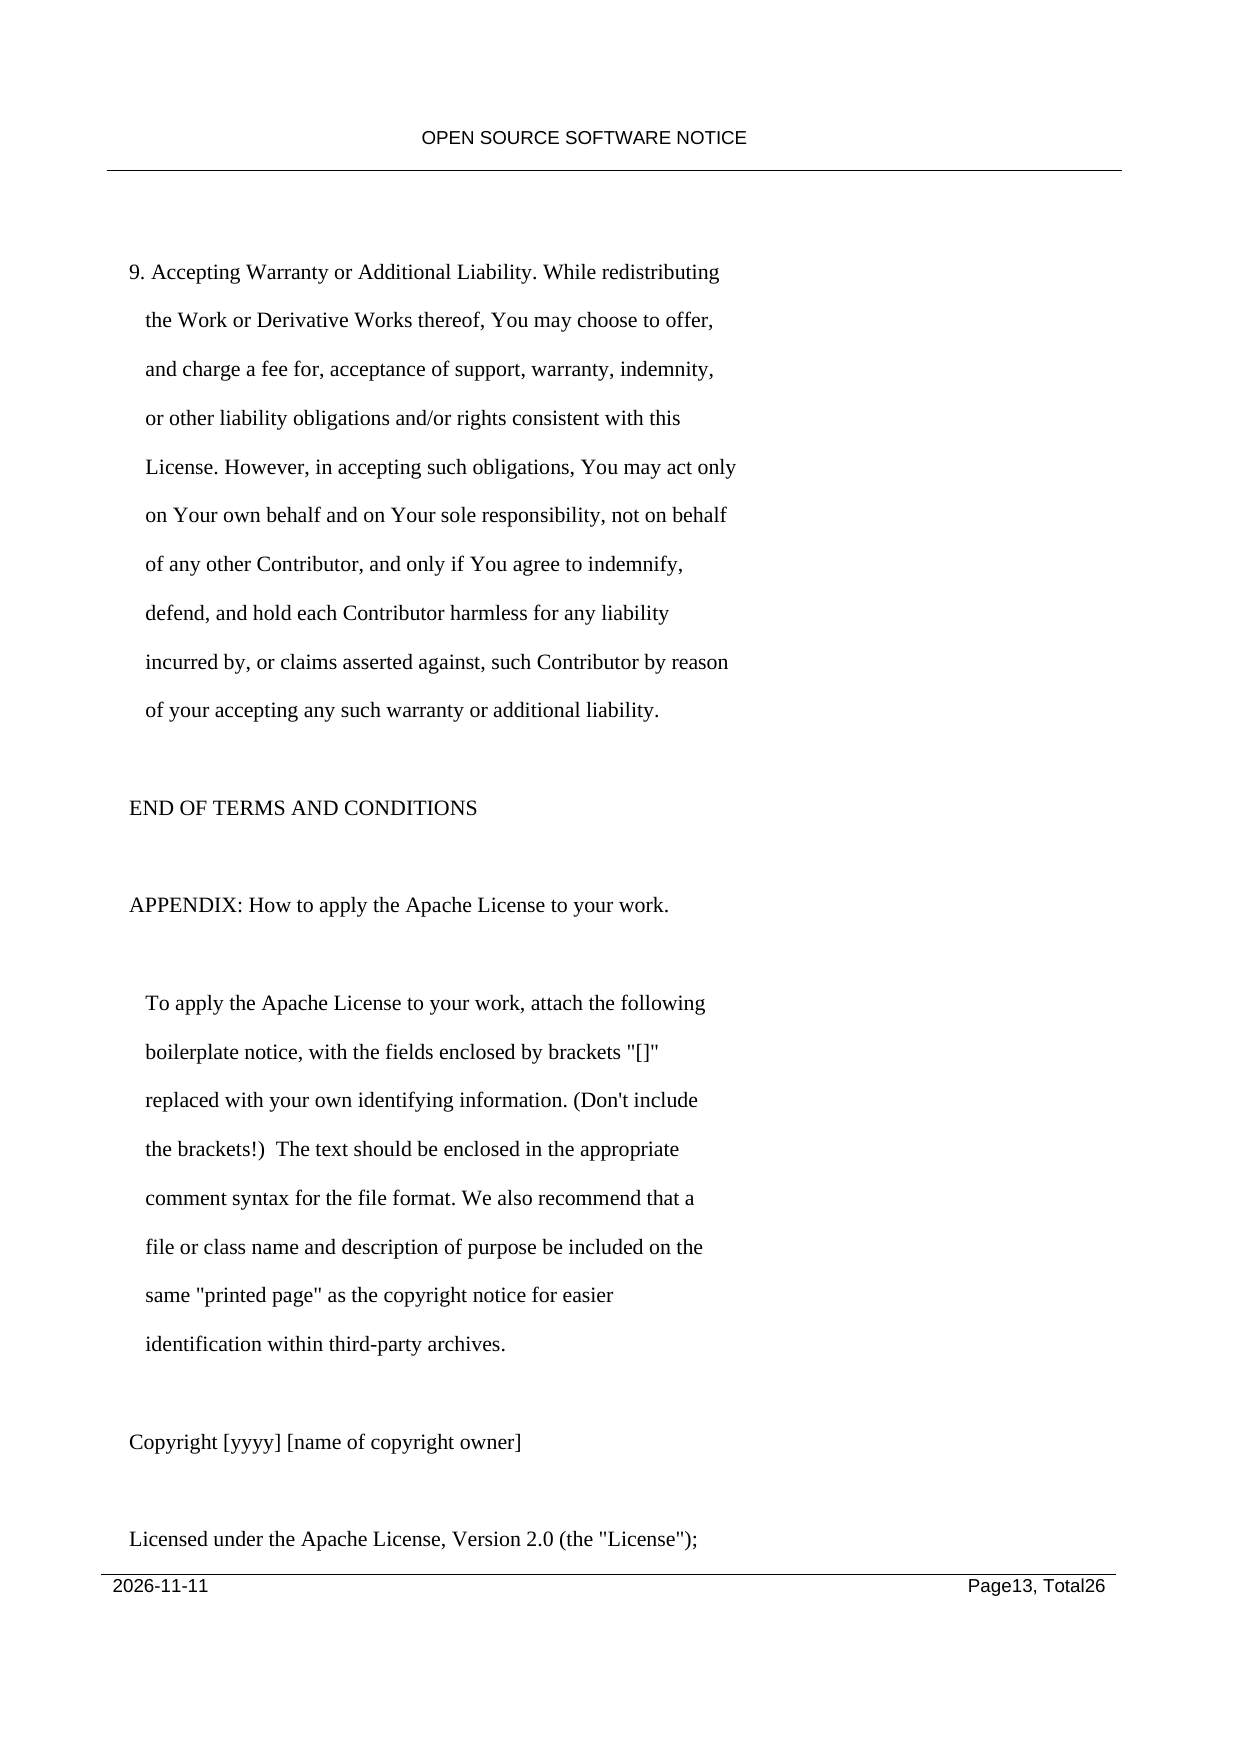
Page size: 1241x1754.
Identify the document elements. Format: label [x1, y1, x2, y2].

text [112, 206, 1128, 1555]
